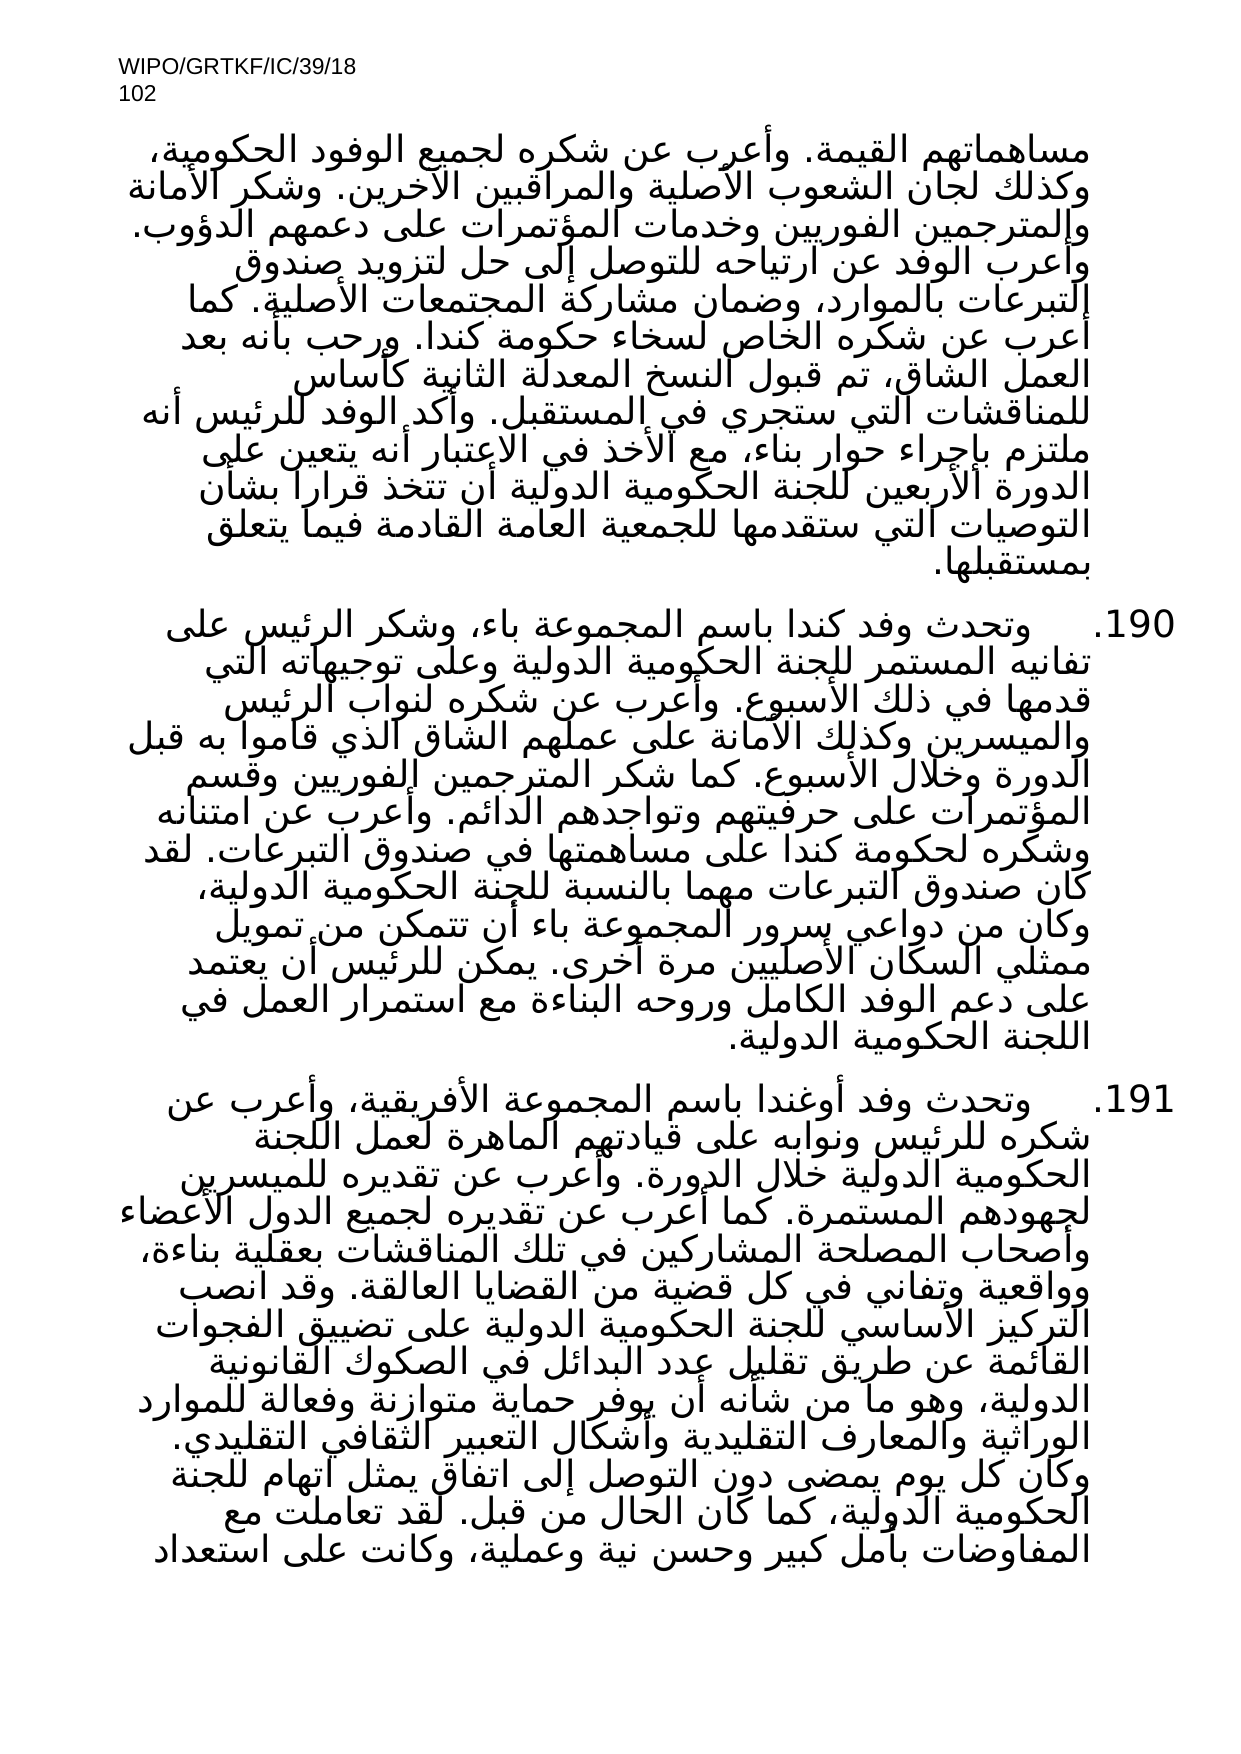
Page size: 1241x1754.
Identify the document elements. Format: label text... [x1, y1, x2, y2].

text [118, 1082, 1092, 1570]
text وتحدث وفد كندا باسم المجموعة باء، وشكر الرئيس على تفانيه المستمر للجنة الحكومية الدولية وعلى توجيهاته التي قدمها في ذلك الأسبوع. وأعرب عن شكره لنواب الرئيس والميسرين وكذلك الأمانة على عملهم الشاق الذي قاموا به قبل الدورة وخلال الأسبوع. كما شكر المترجمين الفوريين وقسم المؤتمرات على حرفيتهم وتواجدهم الدائم. وأعرب عن امتنانه وشكره لحكومة كندا على مساهمتها في صندوق التبرعات. لقد كان صندوق التبرعات مهما بالنسبة للجنة الحكومية الدولية، وكان من دواعي سرور المجموعة باء أن تتمكن من تمويل ممثلي السكان الأصليين مرة أخرى. يمكن للرئيس أن يعتمد على دعم الوفد الكامل وروحه البناءة مع استمرار العمل في اللجنة الحكومية الدولية. [118, 607, 1092, 1057]
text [118, 132, 1092, 582]
